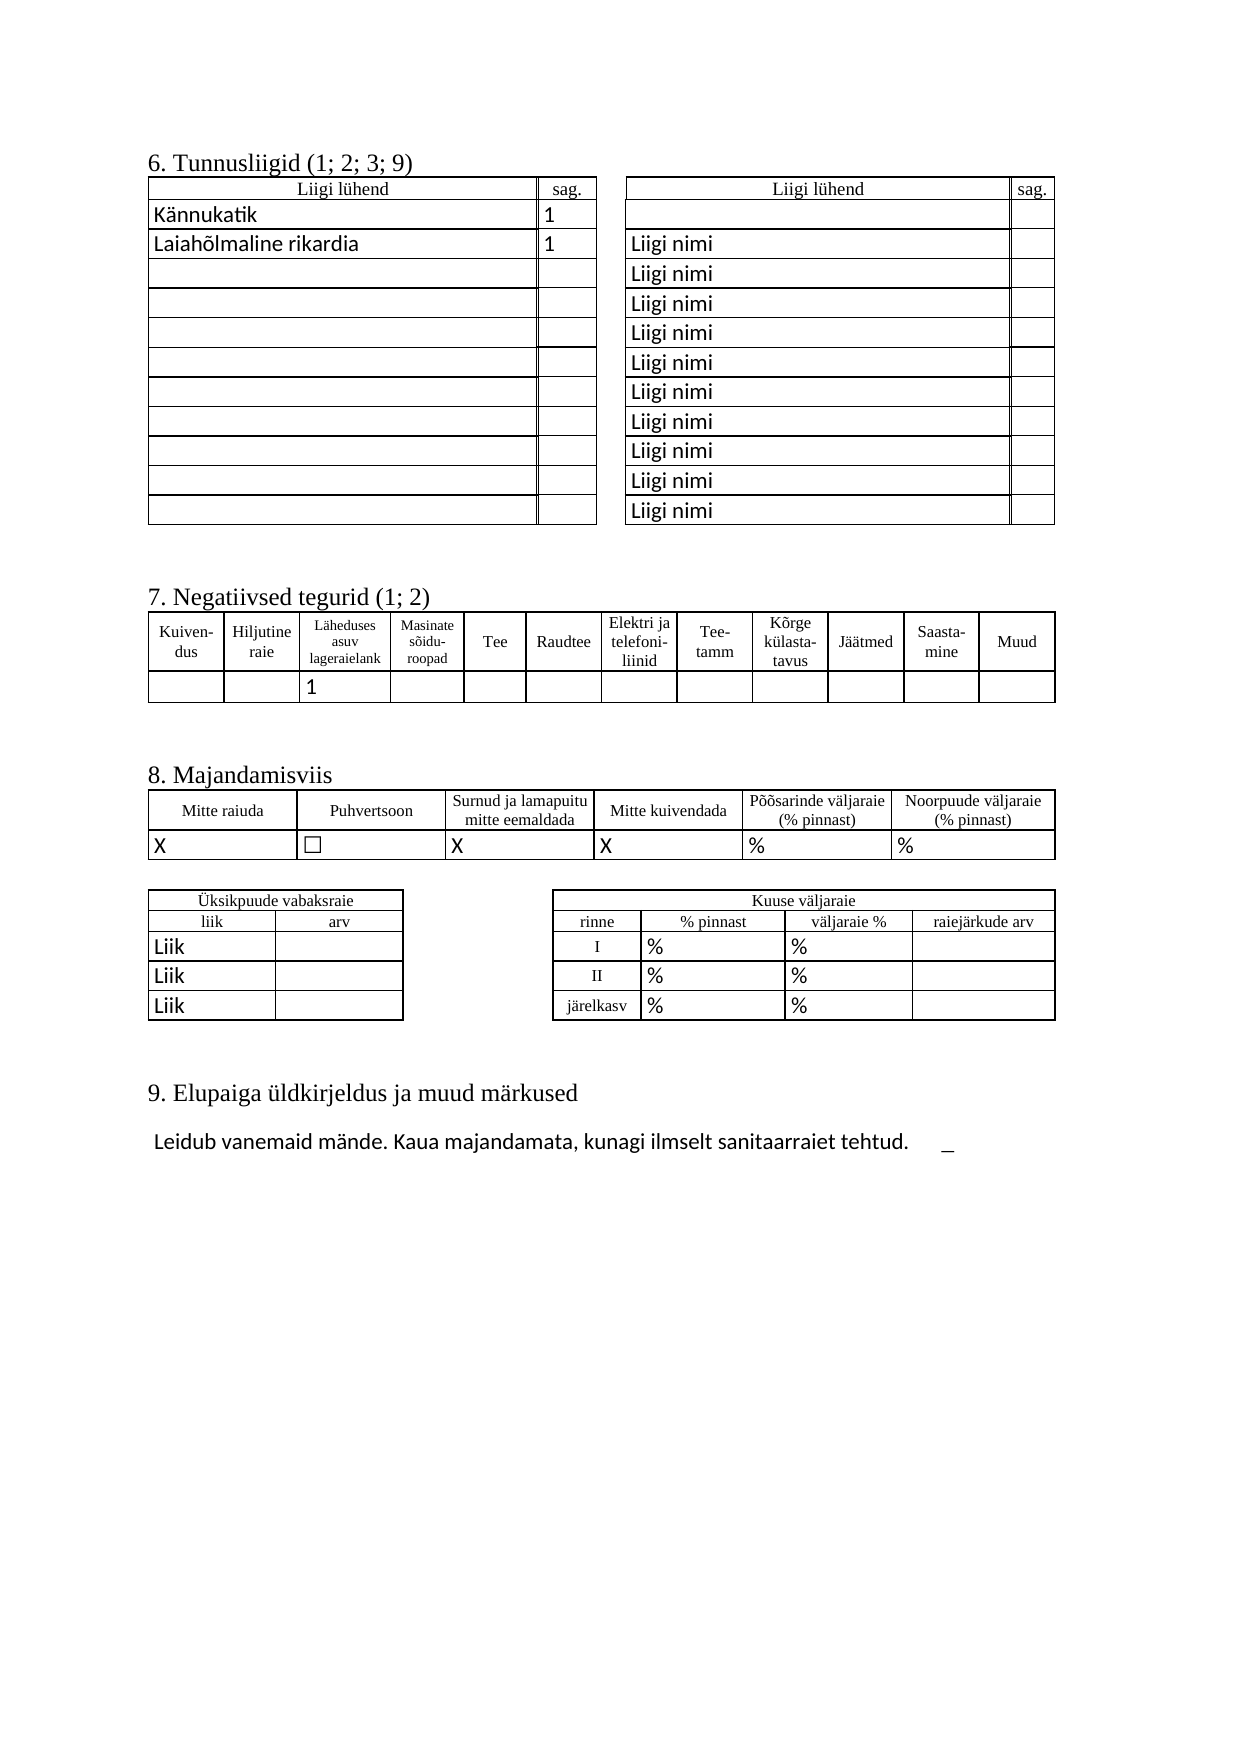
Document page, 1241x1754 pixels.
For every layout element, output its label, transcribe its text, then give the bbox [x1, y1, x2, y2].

text 8. Majandamisviis [148, 761, 1093, 789]
table_cell [597, 317, 625, 346]
table_header Puhvertsoon [298, 791, 445, 829]
table_cell [149, 466, 536, 494]
table_cell % pinnast [642, 911, 784, 931]
table_cell [1012, 436, 1054, 465]
table_cell [597, 376, 625, 406]
table_cell [1012, 407, 1054, 435]
table_cell [597, 228, 625, 258]
table_cell [626, 466, 1009, 494]
table_cell [391, 672, 463, 701]
table_cell [539, 318, 596, 346]
table_cell rinne [554, 911, 640, 931]
table_cell [539, 495, 596, 524]
table_cell [527, 672, 601, 701]
table_cell [595, 831, 742, 859]
table_header Hiljutine raie [225, 613, 299, 670]
table_cell [626, 259, 1009, 287]
table_cell [642, 932, 784, 960]
table_header Mitte kuivendada [595, 791, 742, 829]
table_cell [597, 435, 625, 465]
table_cell [1012, 348, 1054, 376]
table_header [404, 889, 552, 1019]
table_cell [539, 436, 596, 465]
table_cell [1012, 229, 1054, 258]
table_cell I [554, 932, 640, 960]
table_header sag. [1012, 178, 1054, 199]
table_cell [642, 991, 784, 1019]
table_cell [626, 378, 1009, 406]
table_header Üksikpuude vabaksraie [149, 891, 402, 910]
table_cell [829, 672, 903, 701]
table_header Saasta-mine [905, 613, 978, 670]
table_cell [678, 672, 752, 701]
table_cell [1012, 466, 1054, 494]
table_cell [539, 407, 596, 435]
table_cell [597, 199, 625, 228]
table_header Raudtee [527, 613, 601, 670]
table_header sag. [539, 178, 596, 199]
table_cell [149, 831, 296, 859]
table_cell [149, 991, 275, 1019]
table_cell [539, 377, 596, 406]
table_cell [149, 318, 536, 346]
table_cell [786, 962, 912, 990]
text 9. Elupaiga üldkirjeldus ja muud märkused [148, 1078, 1093, 1107]
table_cell [446, 831, 593, 859]
table_cell [539, 259, 596, 287]
table_cell [980, 672, 1054, 701]
table_header Elektri ja telefoni-liinid [602, 613, 676, 670]
table_cell [276, 962, 402, 990]
table_cell [597, 258, 625, 287]
table_header Kuiven-dus [149, 613, 223, 670]
table_cell [626, 200, 1009, 228]
table_cell [597, 494, 625, 524]
table_cell [597, 287, 625, 317]
table_cell [276, 932, 402, 960]
table_header Jäätmed [829, 613, 903, 670]
text _ [148, 1126, 1093, 1155]
table_cell [597, 406, 625, 435]
table_cell liik [149, 911, 275, 931]
table_cell [597, 346, 625, 376]
table_cell [539, 288, 596, 317]
table_cell [626, 496, 1009, 524]
table_cell [753, 672, 827, 701]
table_cell [465, 672, 525, 701]
table_cell [626, 318, 1009, 346]
table_cell [1012, 377, 1054, 406]
table_cell [149, 496, 536, 524]
table_cell [225, 672, 299, 701]
table_cell [149, 230, 536, 258]
table_cell [539, 200, 596, 228]
table_cell [905, 672, 978, 701]
table_header Tee [465, 613, 525, 670]
table_cell [892, 831, 1054, 859]
table_cell [539, 348, 596, 376]
table_cell [539, 229, 596, 258]
table_cell [786, 932, 912, 960]
table_cell [149, 437, 536, 465]
table_header Muud [980, 613, 1054, 670]
table_header Masinate sõidu-roopad [391, 613, 463, 670]
table_cell [1012, 200, 1054, 228]
table_cell [786, 991, 912, 1019]
table_cell [626, 289, 1009, 317]
table_cell [626, 348, 1009, 376]
table_cell [539, 466, 596, 494]
table_cell [1012, 259, 1054, 287]
table_cell järelkasv [554, 991, 640, 1019]
table_cell [149, 348, 536, 376]
table_cell [149, 932, 275, 960]
table_cell raiejärkude arv [913, 911, 1054, 931]
table_header Tee-tamm [678, 613, 752, 670]
table_cell [276, 991, 402, 1019]
table_cell [149, 407, 536, 435]
table_cell [149, 962, 275, 990]
table_cell [149, 259, 536, 287]
table_header Kõrge külasta-tavus [753, 613, 827, 670]
table_cell [913, 932, 1054, 960]
table_cell [149, 378, 536, 406]
table_cell [149, 672, 223, 701]
table_cell [597, 465, 625, 494]
table_cell [1012, 318, 1054, 346]
table_cell [626, 230, 1009, 258]
table_header Mitte raiuda [149, 791, 296, 829]
table_cell [913, 962, 1054, 990]
table_header Kuuse väljaraie [554, 891, 1054, 910]
table_header [597, 176, 626, 199]
table_cell [1012, 495, 1054, 524]
table_cell [743, 831, 891, 859]
table_cell [626, 437, 1009, 465]
table_header Põõsarinde väljaraie (% pinnast) [743, 791, 891, 829]
table_header Noorpuude väljaraie (% pinnast) [892, 791, 1054, 829]
table_header Surnud ja lamapuitu mitte eemaldada [446, 791, 593, 829]
table_header Liigi lühend [149, 178, 536, 199]
table_header Liigi lühend [627, 178, 1009, 199]
table_cell arv [276, 911, 402, 931]
table_cell [913, 991, 1054, 1019]
text 6. Tunnusliigid (1; 2; 3; 9) [148, 148, 1093, 176]
table_cell [1012, 288, 1054, 317]
table_cell [626, 407, 1009, 435]
table_cell [300, 672, 390, 701]
text 7. Negatiivsed tegurid (1; 2) [148, 582, 1093, 611]
table_cell [298, 831, 445, 859]
table_cell [602, 672, 676, 701]
table_cell väljaraie % [786, 911, 912, 931]
table_cell [642, 962, 784, 990]
table_header Läheduses asuv lageraielank [300, 613, 390, 670]
table_cell [149, 200, 536, 228]
table_cell [149, 289, 536, 317]
table_cell II [554, 962, 640, 990]
